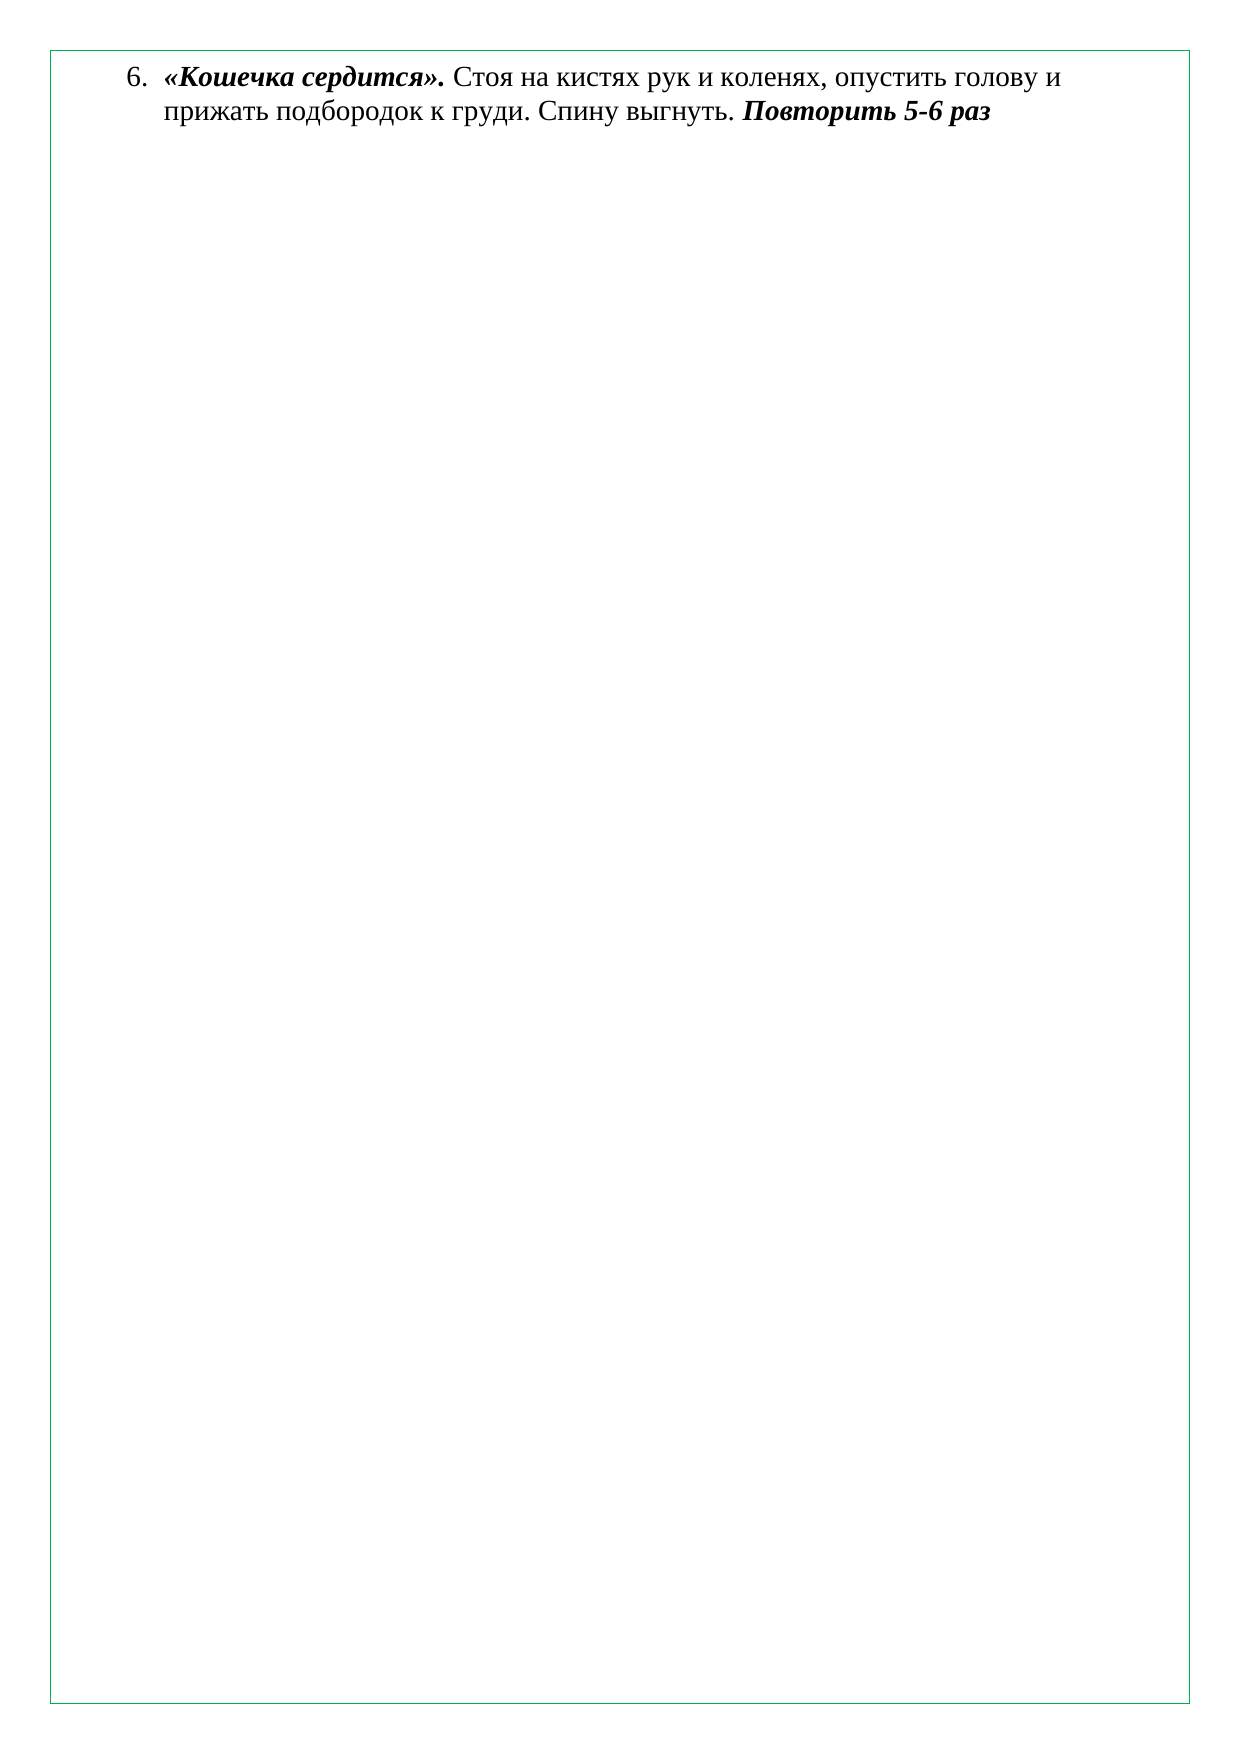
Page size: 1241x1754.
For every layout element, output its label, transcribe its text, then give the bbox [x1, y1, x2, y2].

list «Кошечка сердится». Стоя на кистях рук и коленях, опустить голову и прижать подбородок к груди. Спину выгнуть. Повторить 5-6 раз [126, 59, 1152, 126]
